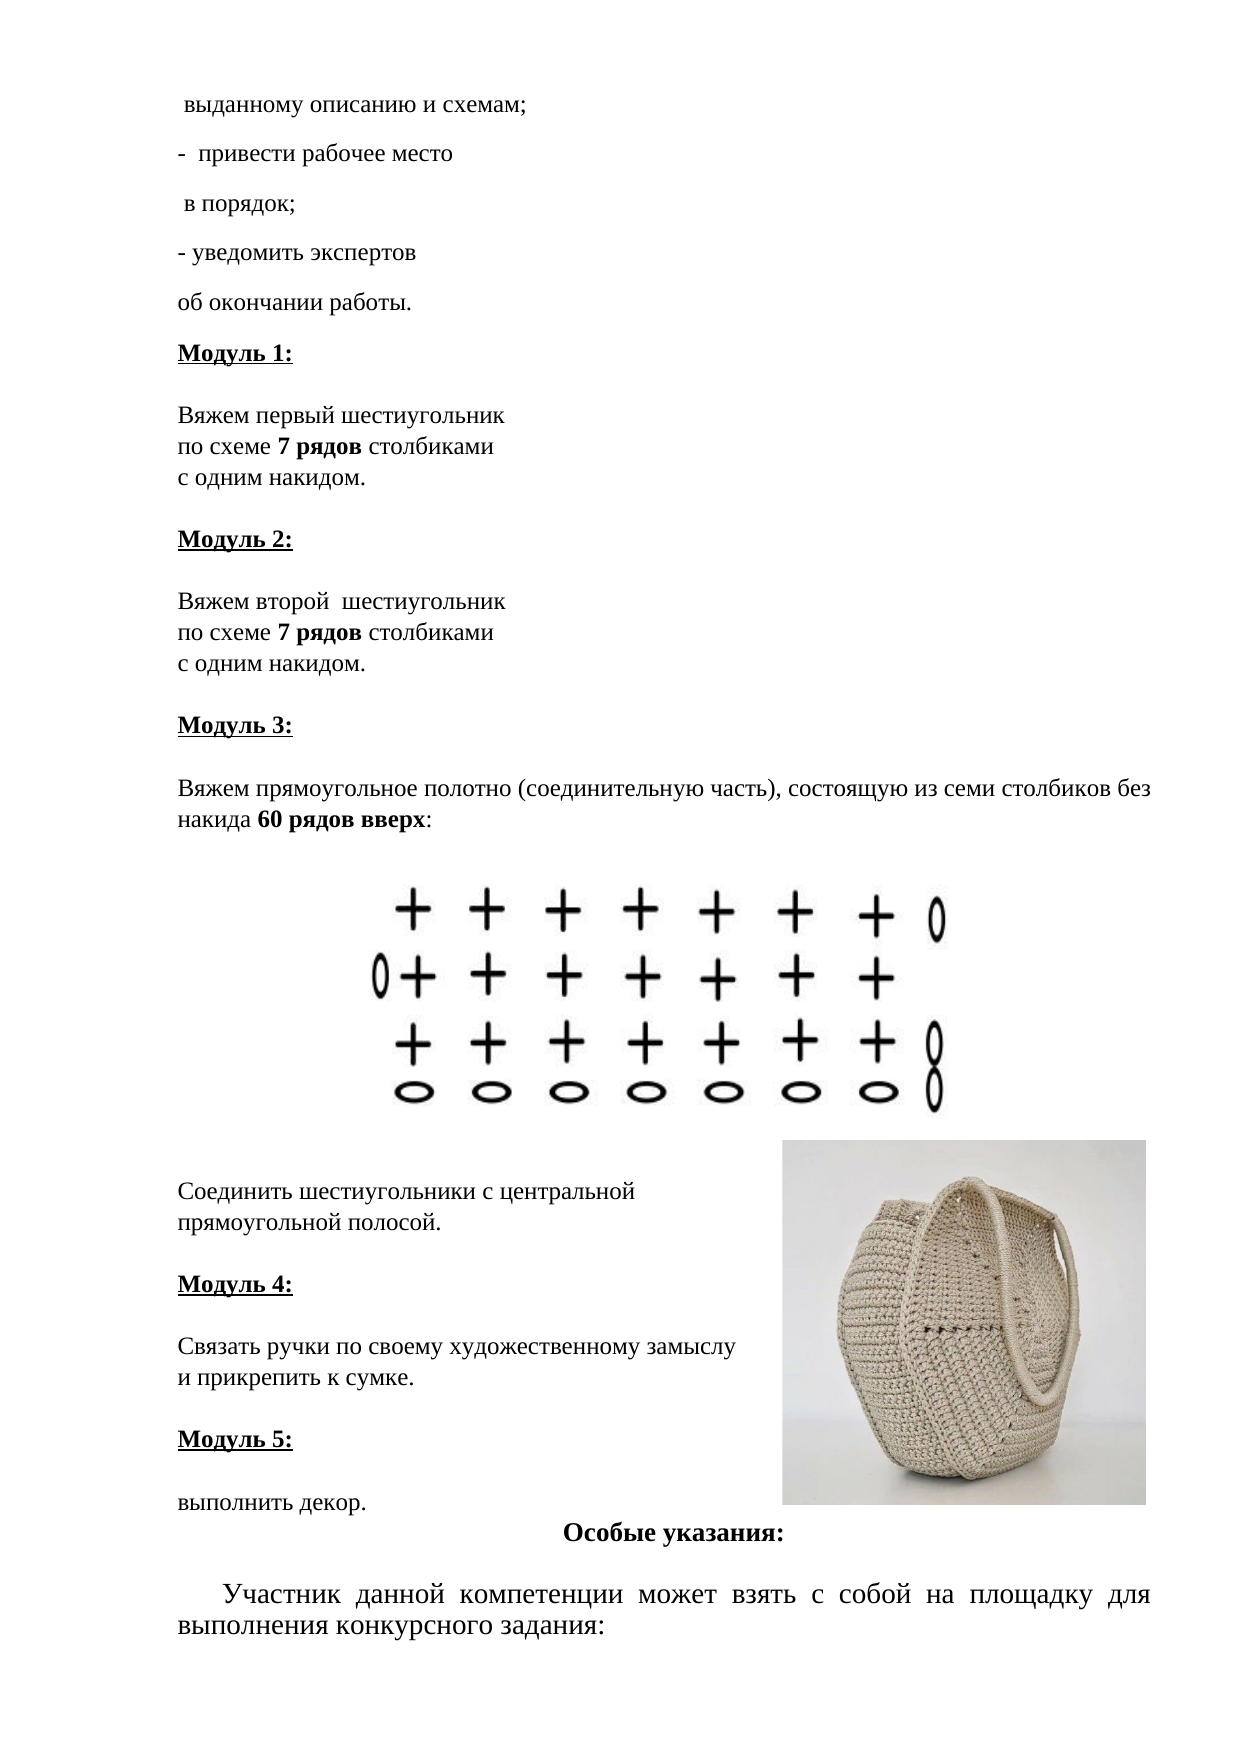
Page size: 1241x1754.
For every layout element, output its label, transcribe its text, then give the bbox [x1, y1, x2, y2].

text с одним накидом. [177, 461, 1152, 492]
text Соединить шестиугольники с центральной прямоугольной полосой. [177, 1175, 782, 1237]
text по схеме 7 рядов столбиками [177, 616, 1152, 647]
text Модуль 5: [177, 1423, 782, 1454]
text об окончании работы. [177, 287, 1152, 316]
text Вяжем первый шестиугольник [177, 399, 1152, 430]
text выданному описанию и схемам; [177, 89, 1152, 117]
text Модуль 3: [177, 709, 1152, 740]
text Особые указания: [177, 1516, 1152, 1547]
text Связать ручки по своему художественному замыслу [177, 1330, 782, 1361]
text с одним накидом. [177, 647, 1152, 678]
text - привести рабочее место [177, 138, 1152, 167]
text Модуль 1: [177, 337, 1152, 368]
text - уведомить экспертов [177, 237, 1152, 266]
text по схеме 7 рядов столбиками [177, 430, 1152, 461]
text Участник данной компетенции может взять с собой на площадку для выполнения конкурсного задания: [177, 1578, 1152, 1640]
text Модуль 4: [177, 1268, 782, 1299]
text в порядок; [177, 188, 1152, 217]
text Вяжем прямоугольное полотно (соединительную часть), состоящую из семи столбиков без накида 60 рядов вверх: [177, 771, 1152, 833]
text и прикрепить к сумке. [177, 1361, 782, 1392]
text выполнить декор. [177, 1485, 1152, 1516]
picture [782, 1140, 1146, 1505]
text Модуль 2: [177, 523, 1152, 554]
picture [359, 873, 1008, 1127]
text Вяжем второй шестиугольник [177, 585, 1152, 616]
